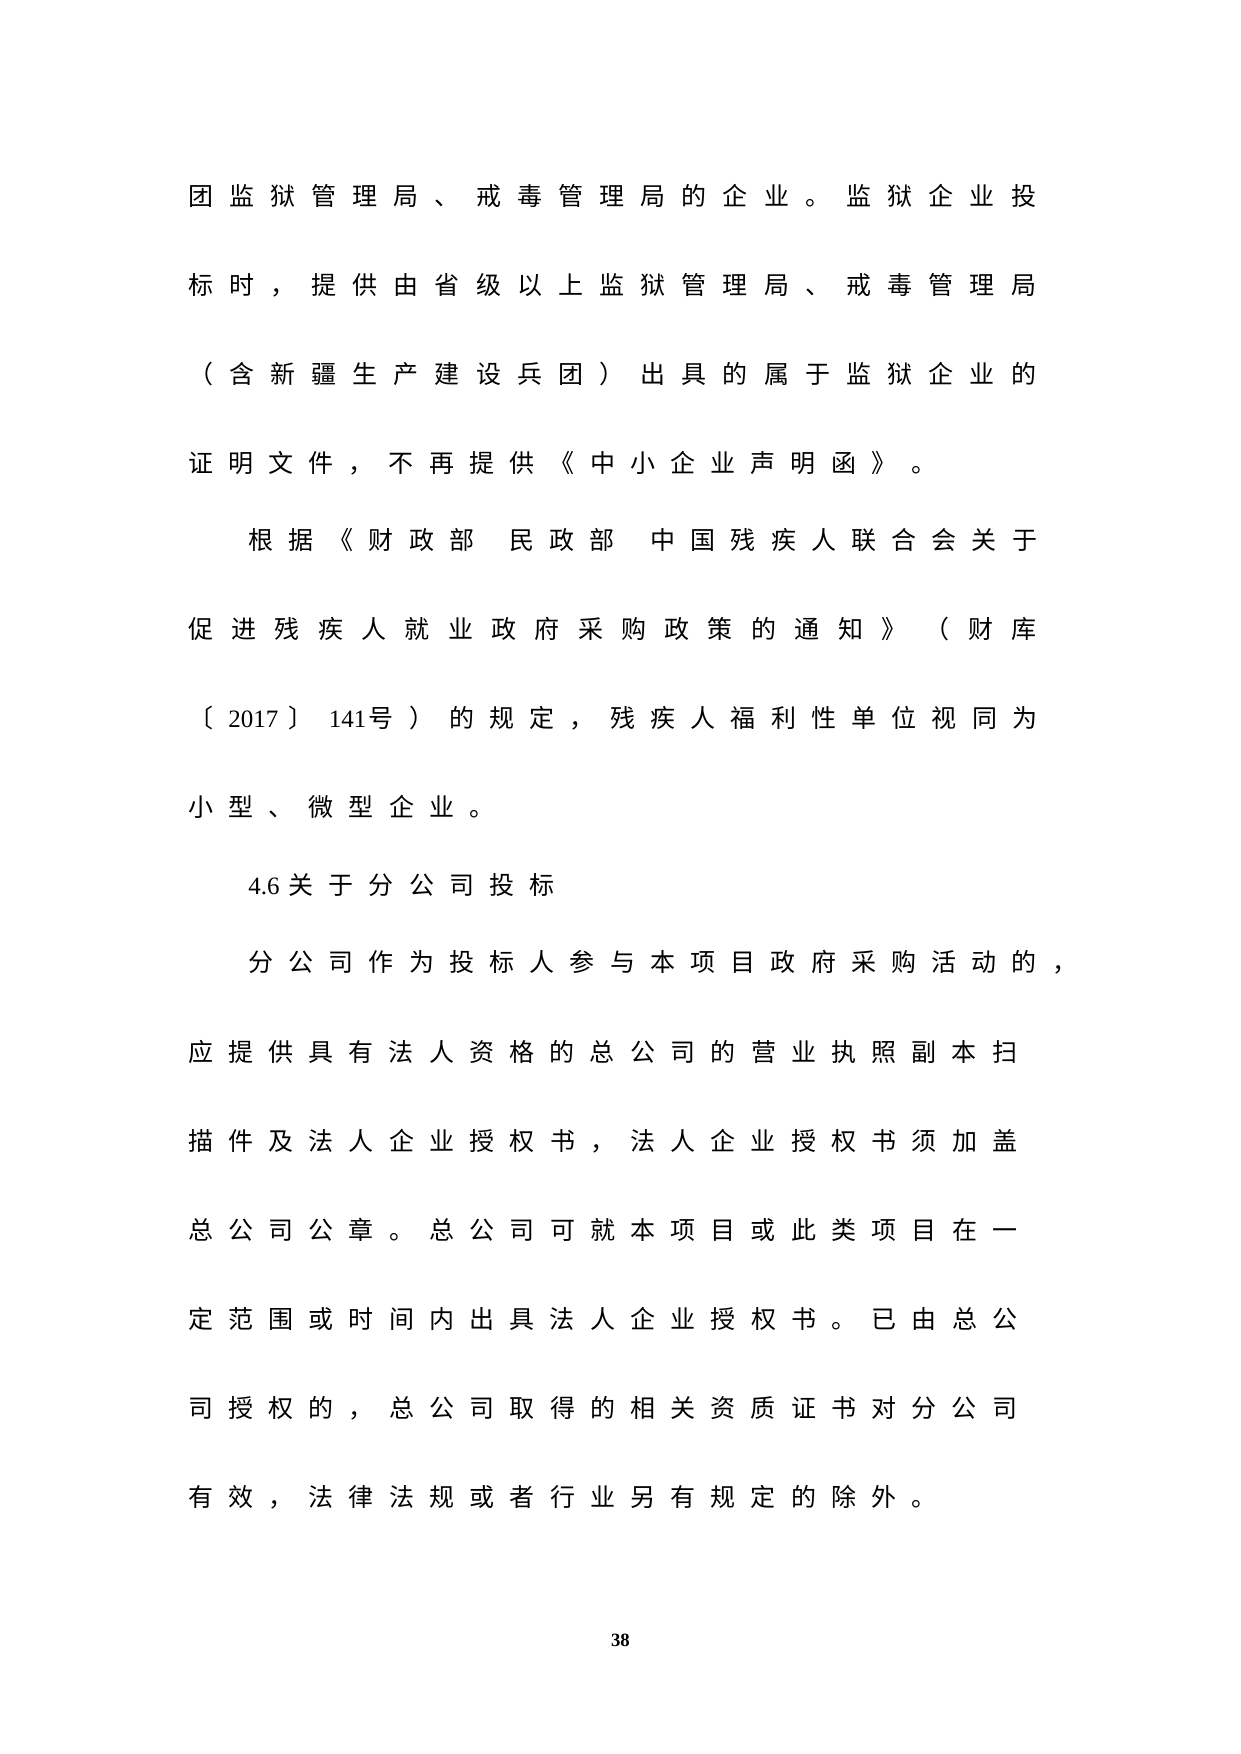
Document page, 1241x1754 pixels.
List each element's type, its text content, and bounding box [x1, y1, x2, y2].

text 分公司作为投标人参与本项目政府采购活动的，应提供具有法人资格的总公司的营业执照副本扫描件及法人企业授权书，法人企业授权书须加盖总公司公章。总公司可就本项目或此类项目在一定范围或时间内出具法人企业授权书。已由总公司授权的，总公司取得的相关资质证书对分公司有效，法律法规或者行业另有规定的除外。 [188, 931, 1052, 1525]
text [188, 164, 1052, 491]
text 根据《财政部 民政部 中国残疾人联合会关于促进残疾人就业政府采购政策的通知》（财库〔2017〕141号）的规定，残疾人福利性单位视同为小型、微型企业。 [188, 509, 1052, 836]
text 4.6 关于分公司投标 [188, 854, 1052, 913]
